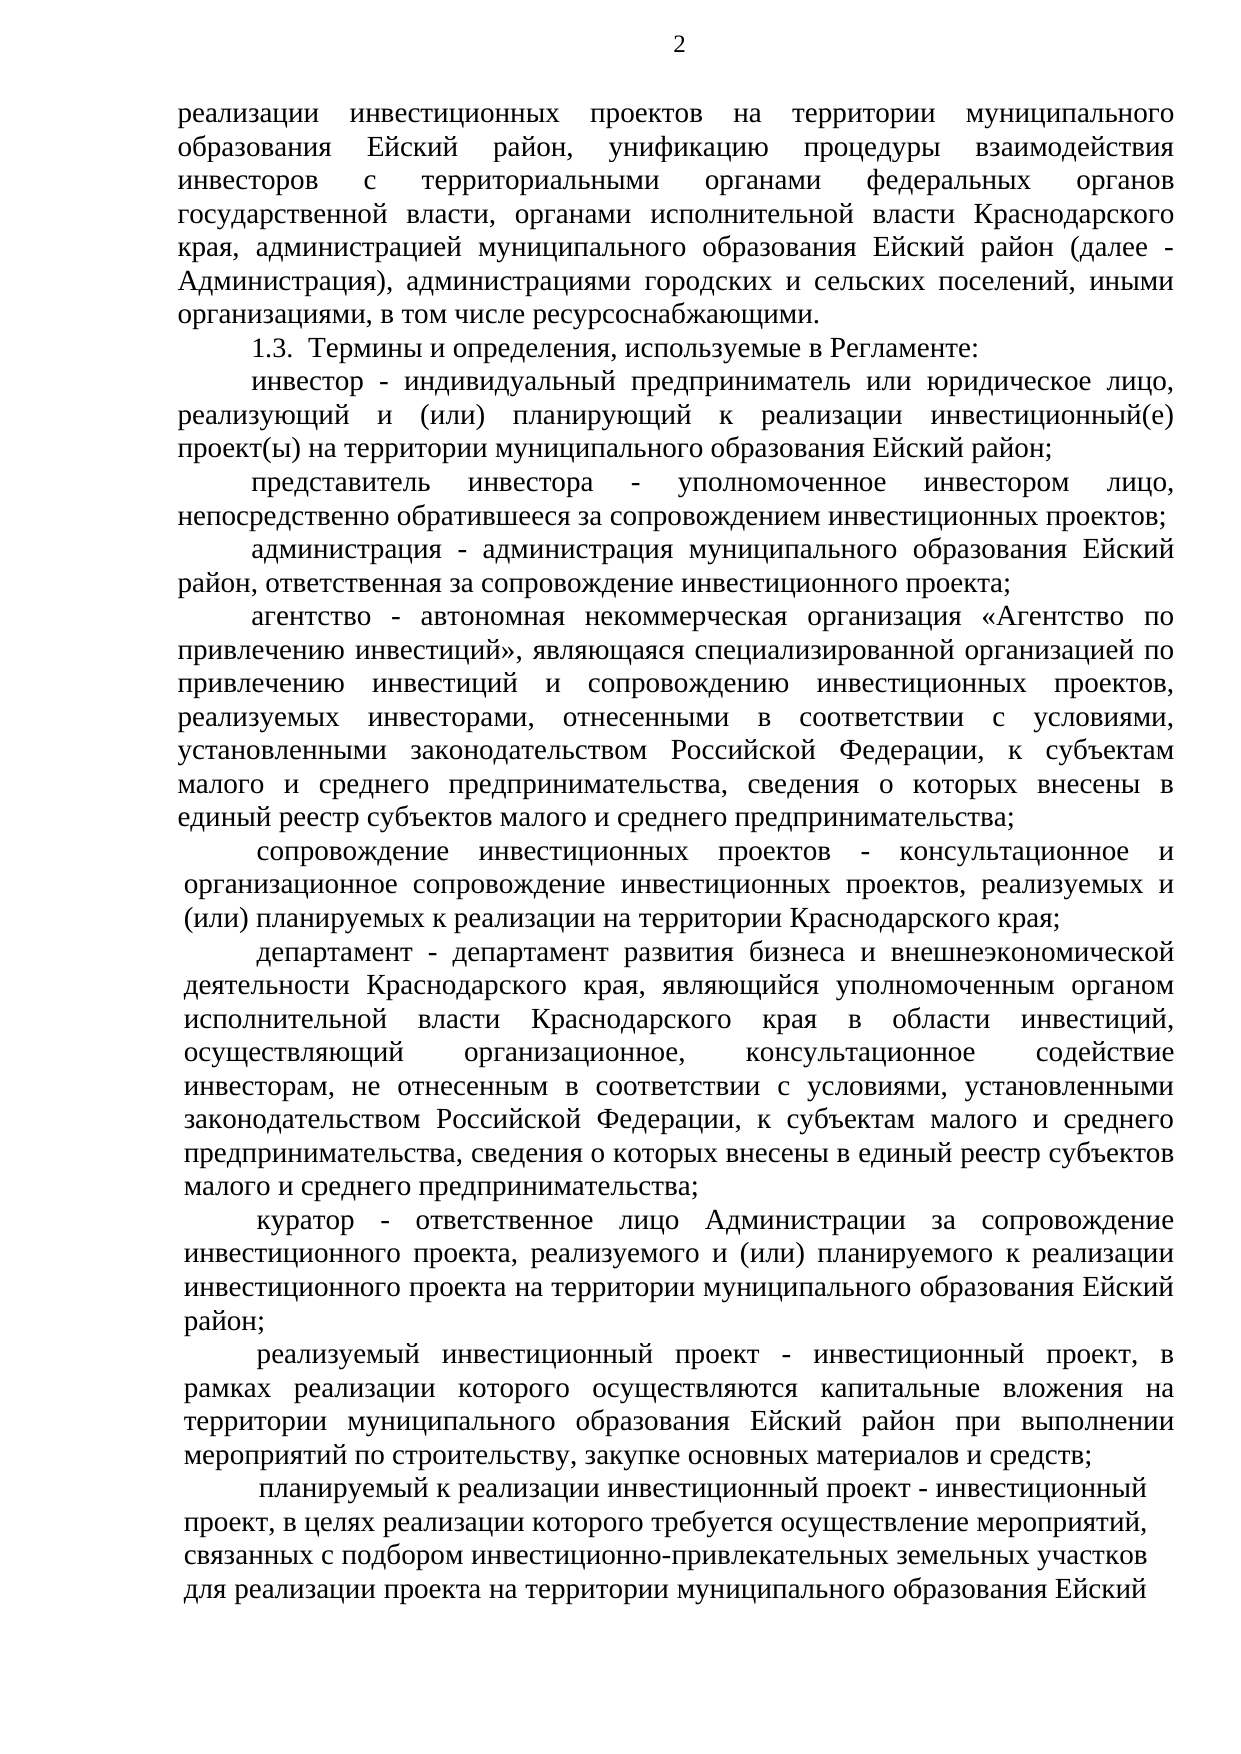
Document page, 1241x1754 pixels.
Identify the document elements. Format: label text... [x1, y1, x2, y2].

text агентство - автономная некоммерческая организация «Агентство по привлечению инвестиций», являющаяся специализированной организацией по привлечению инвестиций и сопровождению инвестиционных проектов, реализуемых инвесторами, отнесенными в соответствии с условиями, установленными законодательством Российской Федерации, к субъектам малого и среднего предпринимательства, сведения о которых внесены в единый реестр субъектов малого и среднего предпринимательства; [177, 598, 1175, 833]
text реализуемый инвестиционный проект - инвестиционный проект, в рамках реализации которого осуществляются капитальные вложения на территории муниципального образования Ейский район при выполнении мероприятий по строительству, закупке основных материалов и средств; [183, 1336, 1175, 1470]
text инвестор - индивидуальный предприниматель или юридическое лицо, реализующий и (или) планирующий к реализации инвестиционный(е) проект(ы) на территории муниципального образования Ейский район; [177, 363, 1175, 464]
text представитель инвестора - уполномоченное инвестором лицо, непосредственно обратившееся за сопровождением инвестиционных проектов; [177, 464, 1175, 531]
text администрация - администрация муниципального образования Ейский район, ответственная за сопровождение инвестиционного проекта; [177, 531, 1175, 598]
list Термины и определения, используемые в Регламенте: [177, 330, 1181, 363]
text департамент - департамент развития бизнеса и внешнеэкономической деятельности Краснодарского края, являющийся уполномоченным органом исполнительной власти Краснодарского края в области инвестиций, осуществляющий организационное, консультационное содействие инвесторам, не отнесенным в соответствии с условиями, установленными законодательством Российской Федерации, к субъектам малого и среднего предпринимательства, сведения о которых внесены в единый реестр субъектов малого и среднего предпринимательства; [183, 934, 1175, 1202]
text куратор - ответственное лицо Администрации за сопровождение инвестиционного проекта, реализуемого и (или) планируемого к реализации инвестиционного проекта на территории муниципального образования Ейский район; [183, 1202, 1175, 1336]
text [183, 1470, 1148, 1604]
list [177, 95, 1175, 162]
text сопровождение инвестиционных проектов - консультационное и организационное сопровождение инвестиционных проектов, реализуемых и (или) планируемых к реализации на территории Краснодарского края; [183, 833, 1175, 934]
